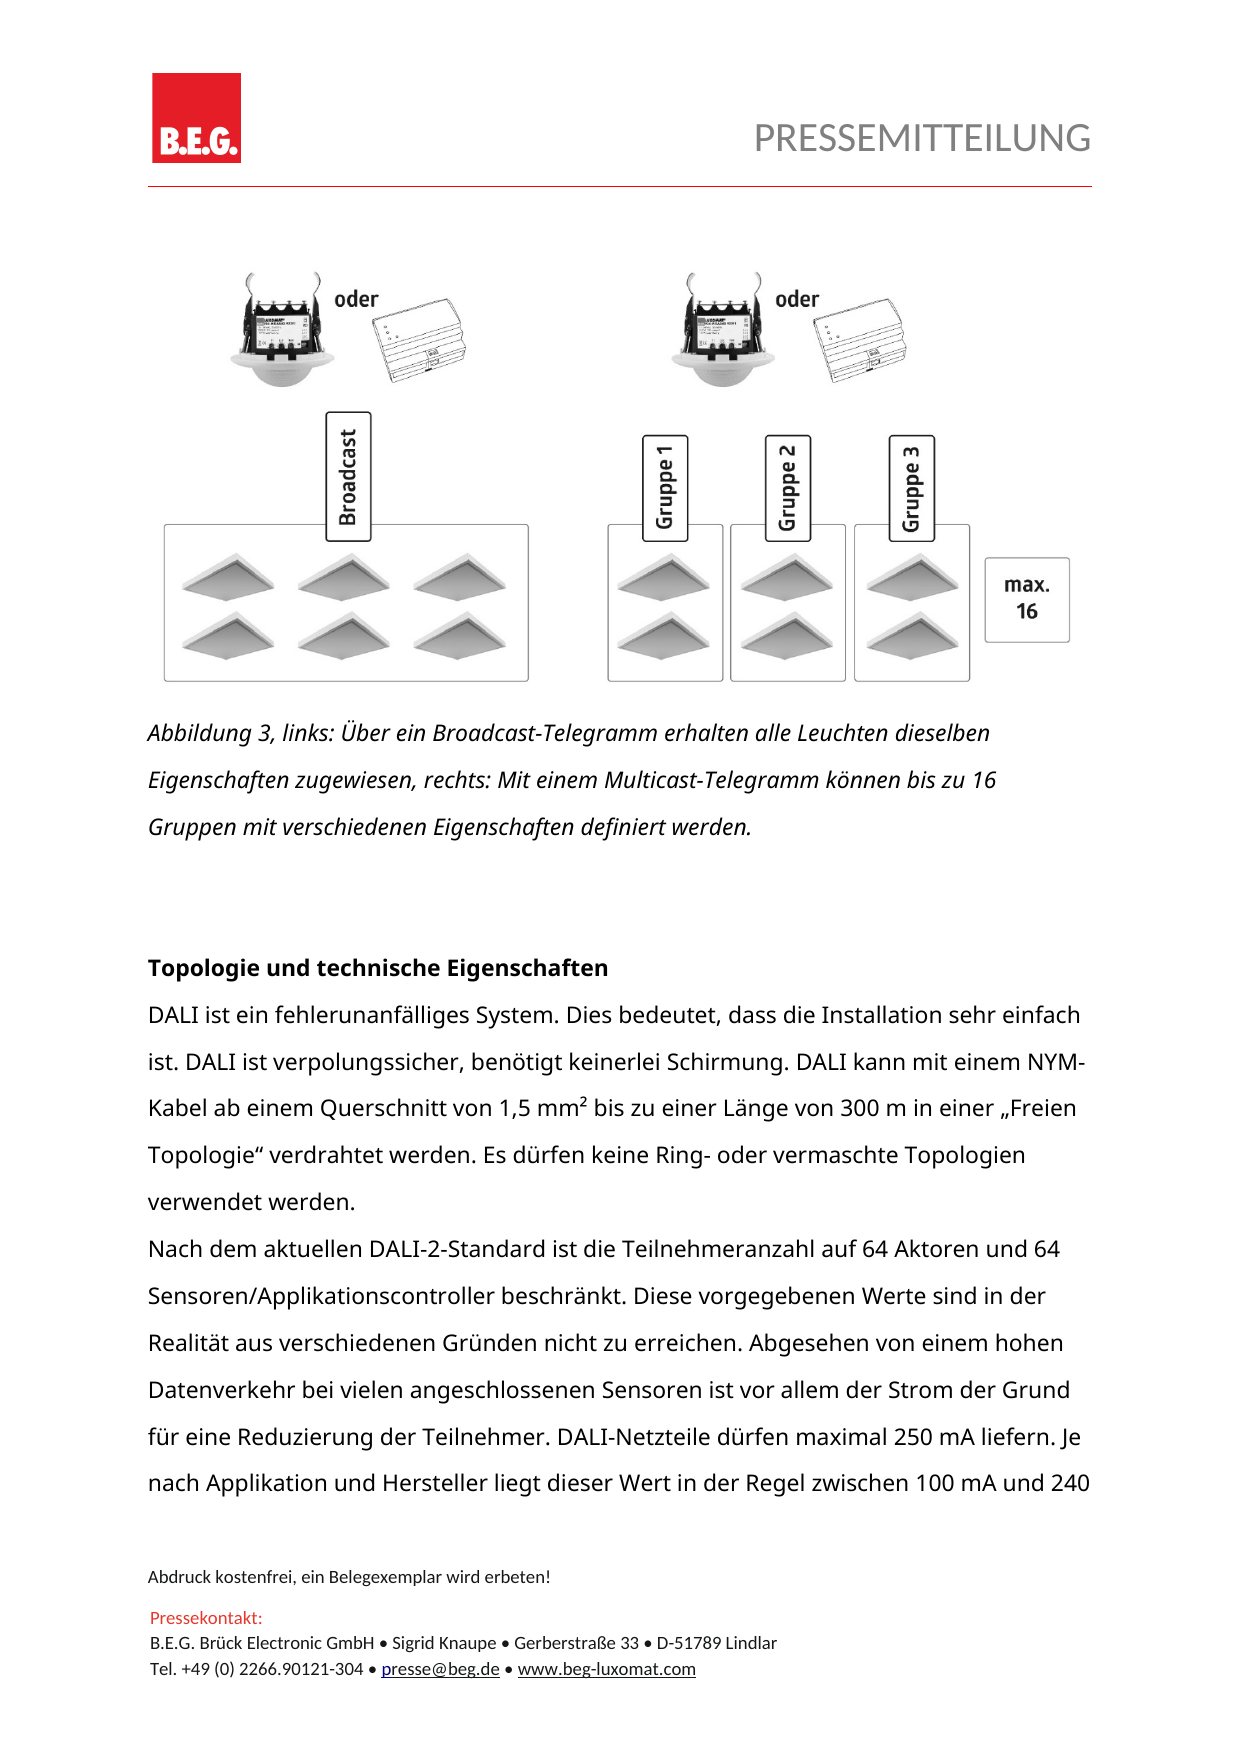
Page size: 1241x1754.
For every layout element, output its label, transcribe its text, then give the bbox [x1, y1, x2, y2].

picture [152, 73, 241, 163]
picture [147, 249, 1093, 701]
text DALI ist ein fehlerunanfälliges System. Dies bedeutet, dass die Installation sehr einfach ist. DALI ist verpolungssicher, benötigt keinerlei Schirmung. DALI kann mit einem NYM-Kabel ab einem Querschnitt von 1,5 mm² bis zu einer Länge von 300 m in einer „Freien Topologie“ verdrahtet werden. Es dürfen keine Ring- oder vermaschte Topologien verwendet werden. [148, 998, 1093, 1217]
text Abbildung 3, links: Über ein Broadcast-Telegramm erhalten alle Leuchten dieselben Eigenschaften zugewiesen, rechts: Mit einem Multicast-Telegramm können bis zu 16 Gruppen mit verschiedenen Eigenschaften definiert werden. [148, 717, 1093, 842]
text Topologie und technische Eigenschaften [148, 952, 1093, 983]
